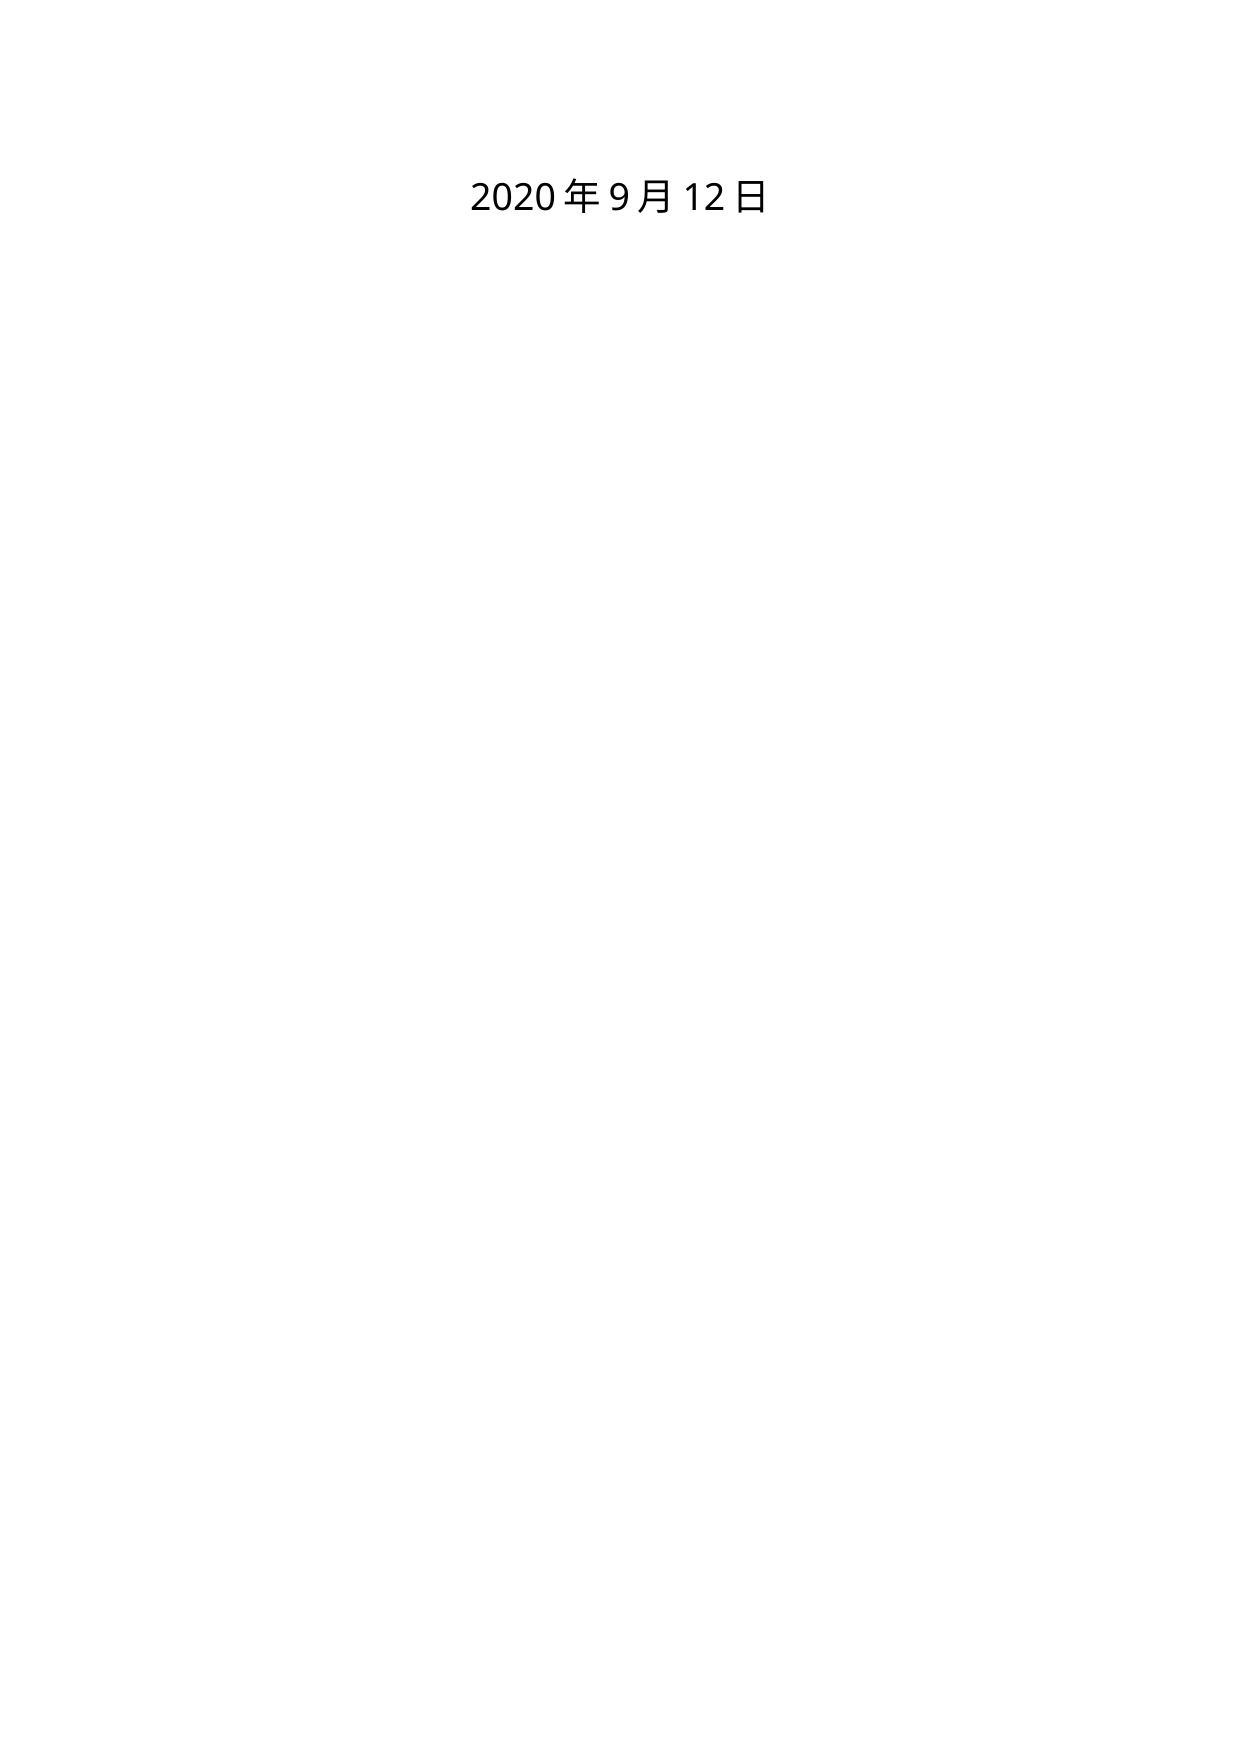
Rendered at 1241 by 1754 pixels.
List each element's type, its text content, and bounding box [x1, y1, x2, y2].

text 2020年9月12日 [187, 162, 1053, 227]
